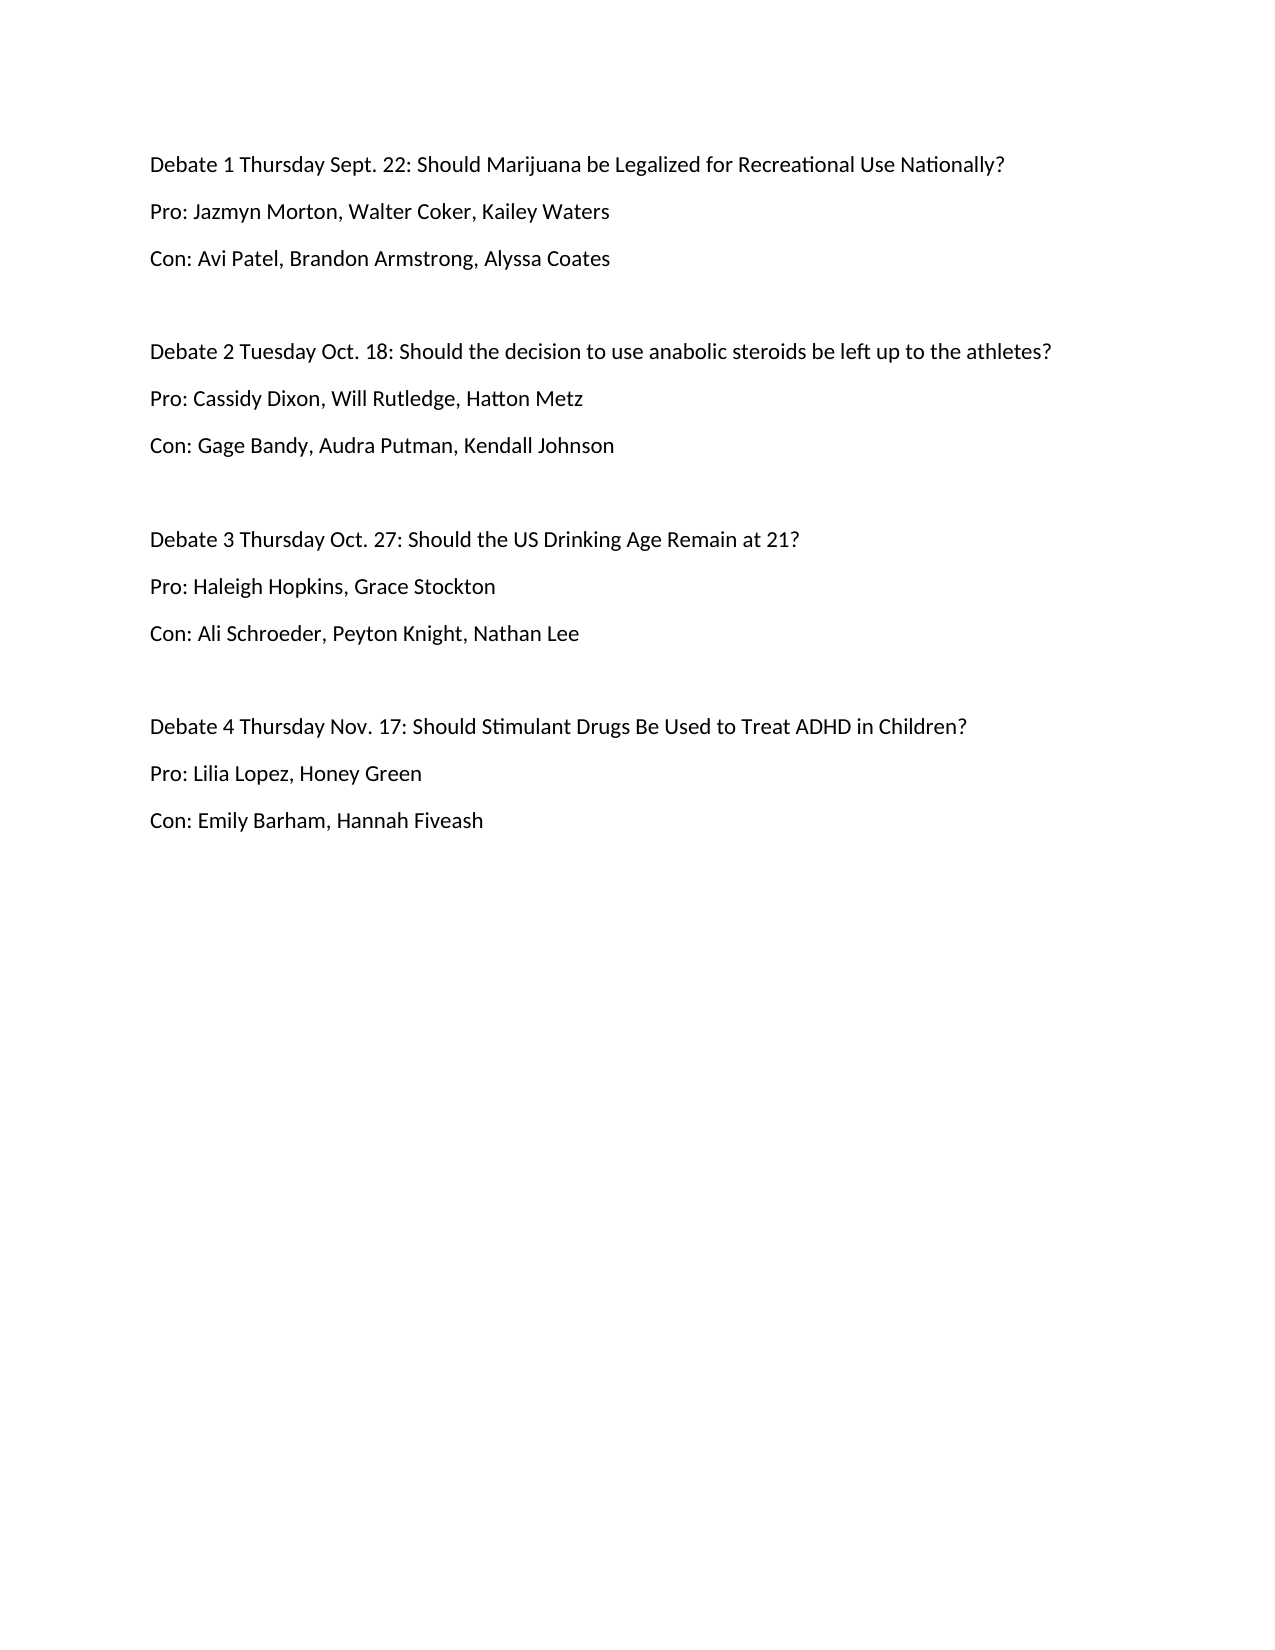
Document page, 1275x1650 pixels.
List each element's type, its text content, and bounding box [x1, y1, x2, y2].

text Debate 2 Tuesday Oct. 18: Should the decision to use anabolic steroids be left up to the athletes? [150, 337, 1125, 366]
text Con: Gage Bandy, Audra Putman, Kendall Johnson [150, 431, 1125, 459]
text Debate 1 Thursday Sept. 22: Should Marijuana be Legalized for Recreational Use Nationally? [150, 150, 1125, 178]
text Con: Ali Schroeder, Peyton Knight, Nathan Lee [150, 619, 1125, 647]
text Pro: Lilia Lopez, Honey Green [150, 759, 1125, 787]
text Con: Emily Barham, Hannah Fiveash [150, 806, 1125, 834]
text Pro: Cassidy Dixon, Will Rutledge, Hatton Metz [150, 384, 1125, 412]
text Pro: Jazmyn Morton, Walter Coker, Kailey Waters [150, 197, 1125, 225]
text Debate 3 Thursday Oct. 27: Should the US Drinking Age Remain at 21? [150, 525, 1125, 553]
text Pro: Haleigh Hopkins, Grace Stockton [150, 572, 1125, 600]
text Con: Avi Patel, Brandon Armstrong, Alyssa Coates [150, 244, 1125, 272]
text Debate 4 Thursday Nov. 17: Should Stimulant Drugs Be Used to Treat ADHD in Children? [150, 712, 1125, 741]
